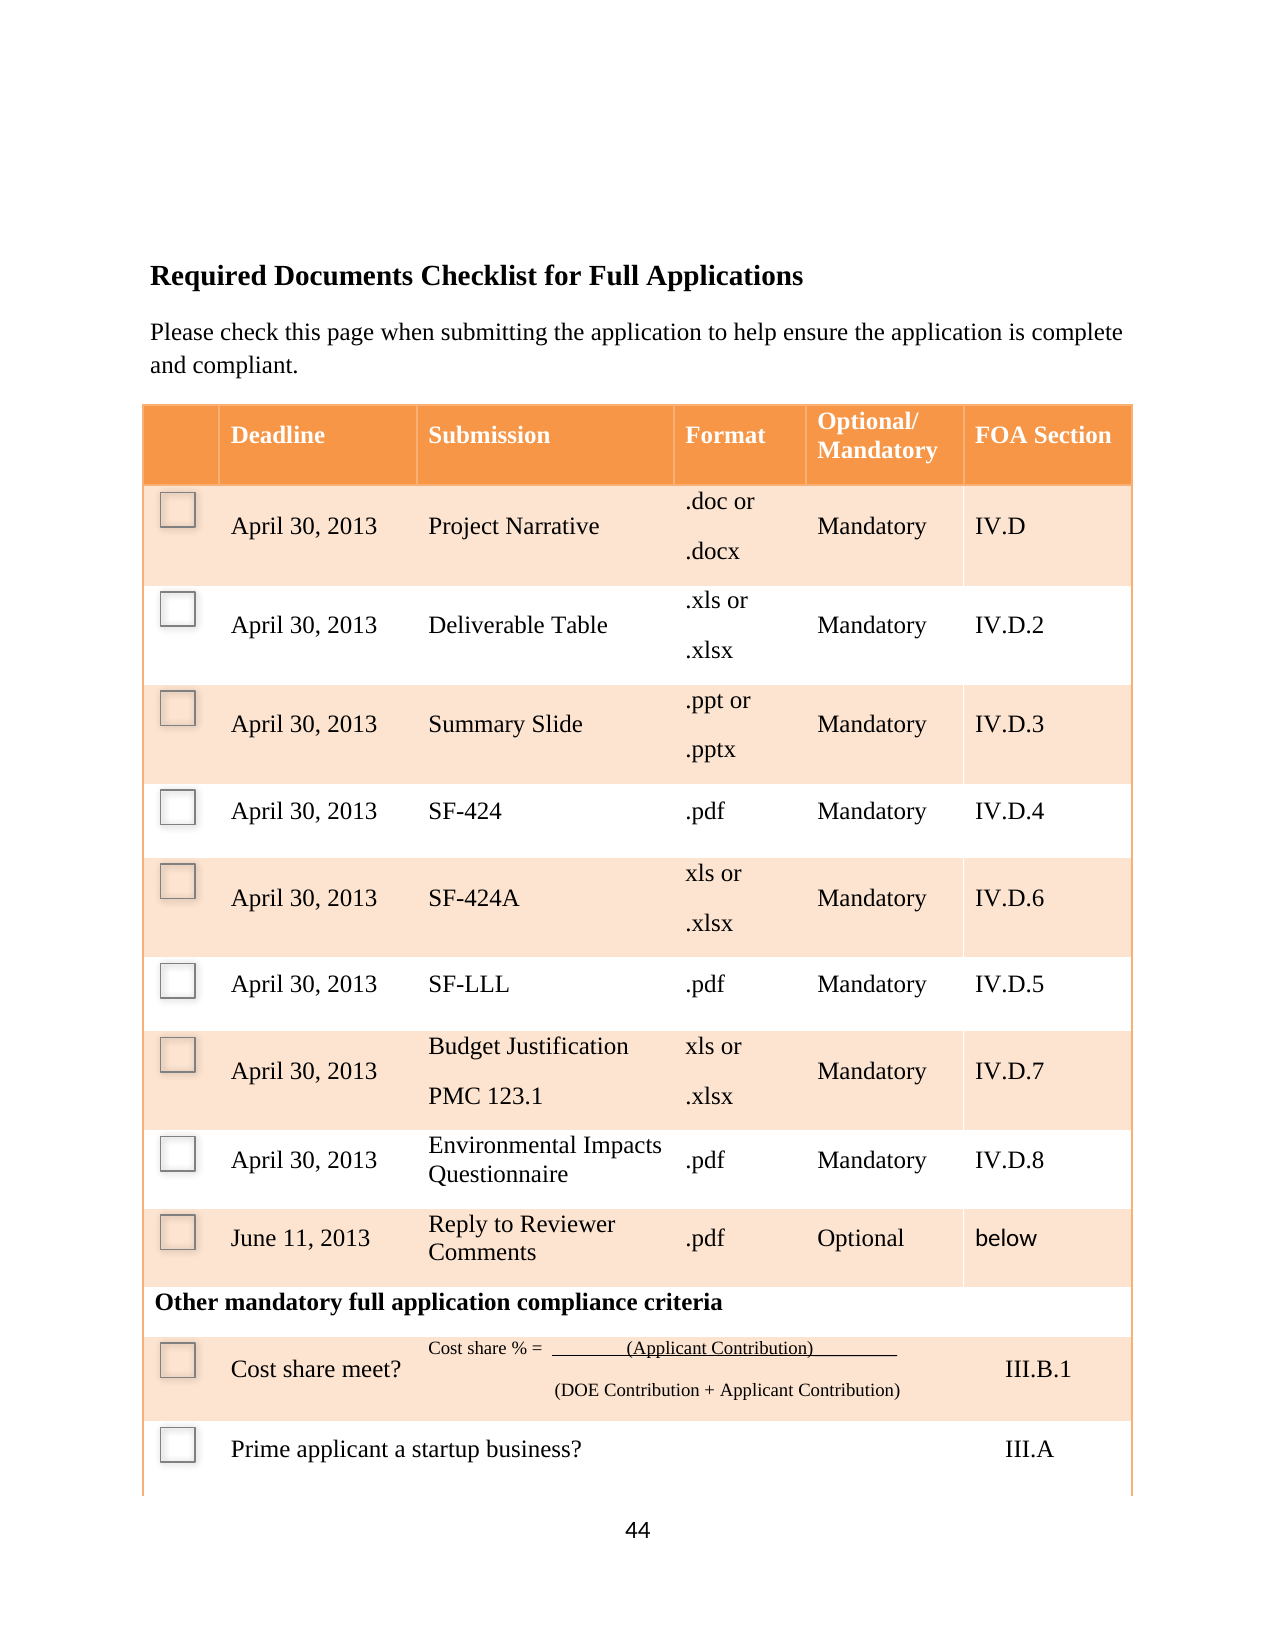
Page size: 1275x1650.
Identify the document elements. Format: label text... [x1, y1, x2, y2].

table_cell SF-424A [417, 858, 674, 957]
table_cell [144, 784, 219, 858]
table_cell IV.D.2 [964, 586, 1131, 685]
table_cell .doc or .docx [674, 486, 806, 586]
table_cell [144, 1337, 219, 1421]
table_cell Mandatory [806, 1031, 963, 1130]
table_cell III.B.1 [948, 1337, 1131, 1421]
table_cell Budget Justification PMC 123.1 [417, 1031, 674, 1130]
table_cell .pdf [674, 1130, 806, 1209]
table_cell IV.D [964, 486, 1131, 586]
table_cell [144, 1031, 219, 1130]
table_cell Project Narrative [417, 486, 674, 586]
table_cell April 30, 2013 [219, 784, 417, 858]
table_cell .pdf [674, 784, 806, 858]
table_cell IV.D.5 [964, 957, 1131, 1031]
table_header Optional/ Mandatory [807, 406, 963, 484]
table_cell April 30, 2013 [219, 858, 417, 957]
table_header Submission [418, 406, 673, 484]
table_cell April 30, 2013 [219, 957, 417, 1031]
table_cell April 30, 2013 [219, 685, 417, 784]
table_cell Summary Slide [417, 685, 674, 784]
table_cell [144, 486, 219, 586]
table_header [144, 406, 218, 484]
table_cell April 30, 2013 [219, 586, 417, 685]
table_cell .xls or .xlsx [674, 586, 806, 685]
table_cell [144, 1130, 219, 1209]
table_cell [144, 1209, 219, 1287]
table_cell Mandatory [806, 586, 963, 685]
table_cell Environmental Impacts Questionnaire [417, 1130, 674, 1209]
table_cell .ppt or .pptx [674, 685, 806, 784]
table_cell xls or .xlsx [674, 858, 806, 957]
table_cell Mandatory [806, 784, 963, 858]
table_cell April 30, 2013 [219, 1031, 417, 1130]
table_cell Cost share meet? [219, 1337, 417, 1421]
table_cell Other mandatory full application compliance criteria [144, 1287, 1131, 1337]
table_cell SF-LLL [417, 957, 674, 1031]
table_cell [144, 685, 219, 784]
table_cell April 30, 2013 [219, 1130, 417, 1209]
table_cell Mandatory [806, 685, 963, 784]
text Required Documents Checklist for Full Applications [150, 258, 1125, 291]
table_cell [144, 858, 219, 957]
table_cell Mandatory [806, 858, 963, 957]
table_cell [144, 957, 219, 1031]
table_cell June 11, 2013 [219, 1209, 417, 1287]
table_cell SF-424 [417, 784, 674, 858]
table_cell Mandatory [806, 486, 963, 586]
table_cell Reply to Reviewer Comments [417, 1209, 674, 1287]
table_cell IV.E below [964, 1209, 1131, 1287]
table_header Deadline [220, 406, 416, 484]
table_cell IV.D.3 [964, 685, 1131, 784]
table_cell [144, 586, 219, 685]
table_cell April 30, 2013 [219, 486, 417, 586]
table_cell .pdf [674, 957, 806, 1031]
table_cell [144, 1421, 219, 1496]
table_cell xls or .xlsx [674, 1031, 806, 1130]
table_cell Mandatory [806, 1130, 963, 1209]
table_cell Mandatory [806, 957, 963, 1031]
table_cell IV.D.6 [964, 858, 1131, 957]
table_header Format [675, 406, 805, 484]
table_cell IV.D.4 [964, 784, 1131, 858]
text Please check this page when submitting the application to help ensure the application is complete and compliant. [150, 317, 1125, 379]
table_cell Optional [806, 1209, 963, 1287]
table_cell IV.D.8 [964, 1130, 1131, 1209]
table_cell Prime applicant a startup business? [219, 1421, 967, 1496]
table_cell IV.D.7 [964, 1031, 1131, 1130]
table_header FOA Section [965, 406, 1131, 484]
table_cell Cost share % = (Applicant Contribution)__________ (DOE Contribution + Applicant Contribution) [417, 1337, 948, 1421]
table_cell Deliverable Table [417, 586, 674, 685]
table_cell .pdf [674, 1209, 806, 1287]
table_cell III.A [967, 1421, 1131, 1496]
